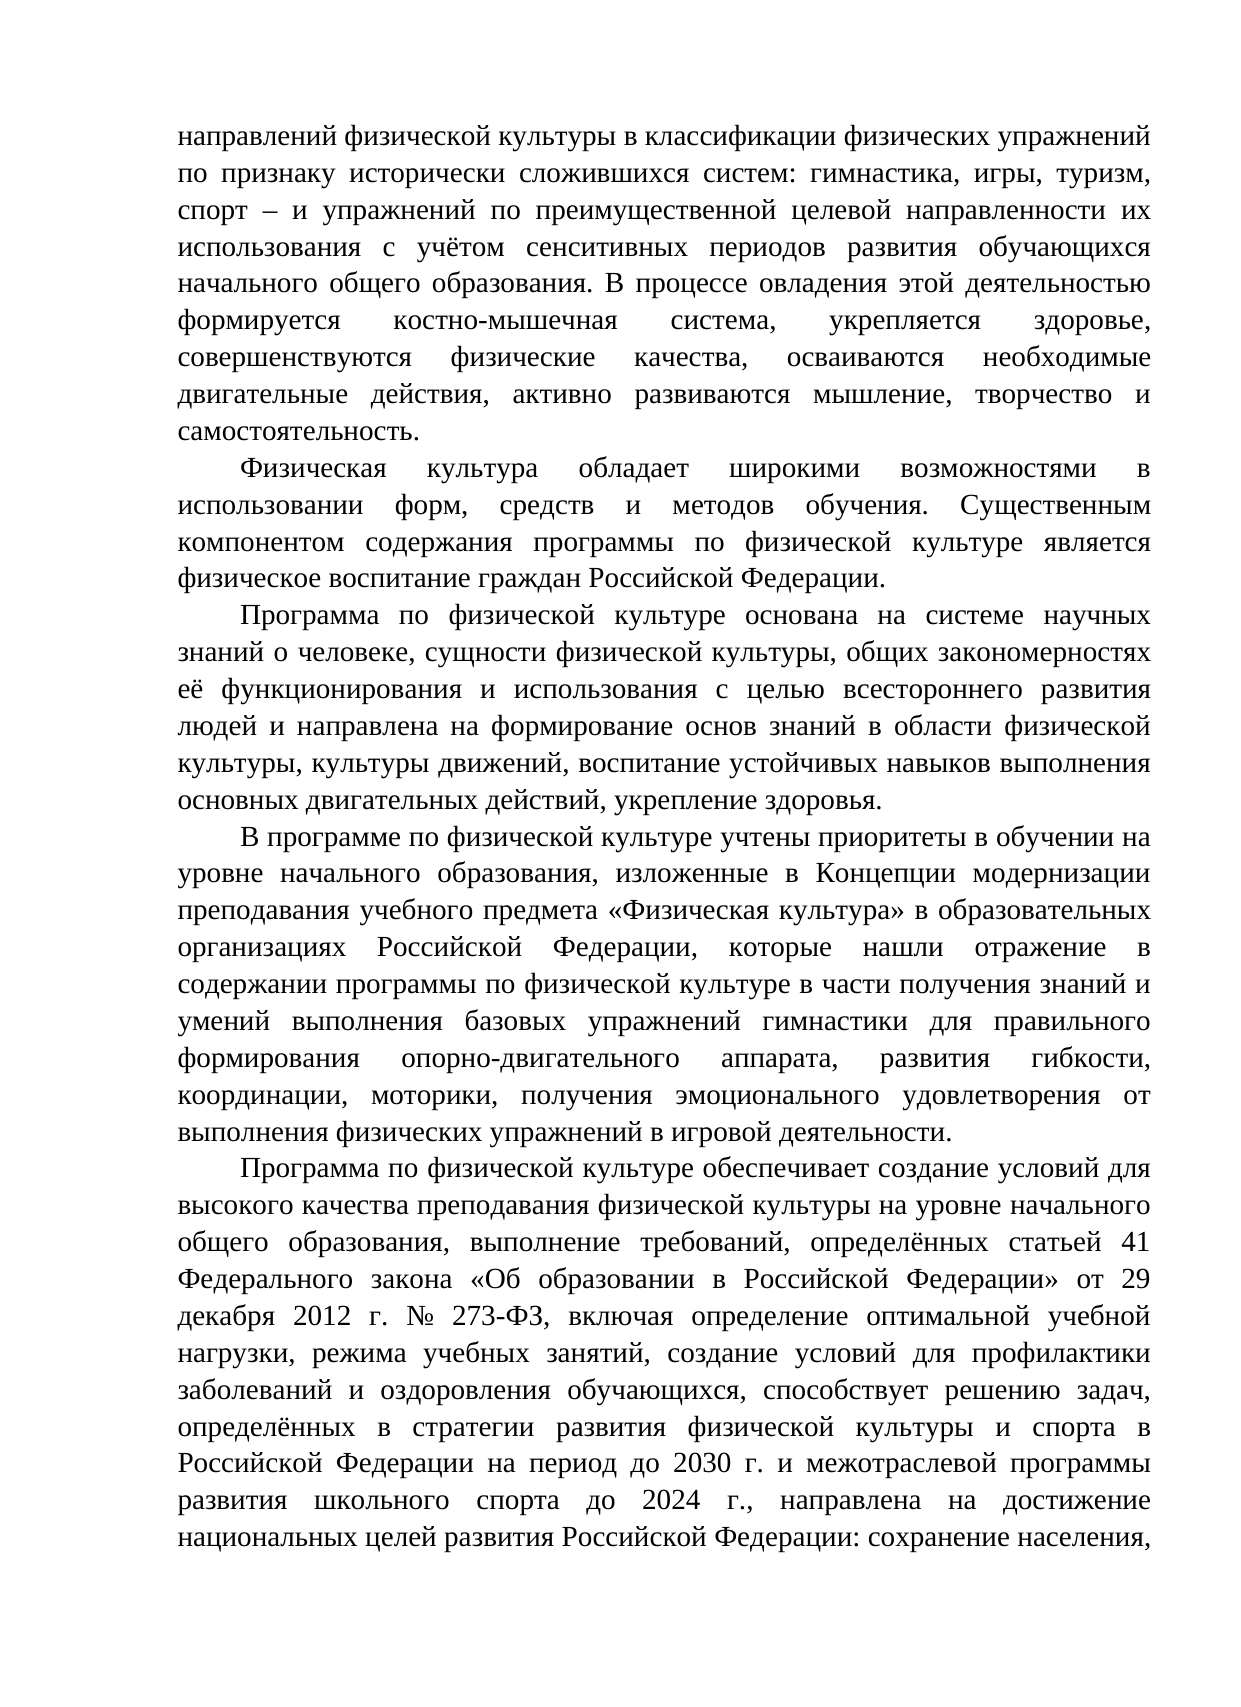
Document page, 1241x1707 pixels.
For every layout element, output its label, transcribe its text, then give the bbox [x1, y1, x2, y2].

text Физическая культура обладает широкими возможностями в использовании форм, средств и методов обучения. Существенным компонентом содержания программы по физической культуре является физическое воспитание граждан Российской Федерации. [177, 450, 1152, 594]
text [177, 1151, 1152, 1553]
text В программе по физической культуре учтены приоритеты в обучении на уровне начального образования, изложенные в Концепции модернизации преподавания учебного предмета «Физическая культура» в образовательных организациях Российской Федерации, которые нашли отражение в содержании программы по физической культуре в части получения знаний и умений выполнения базовых упражнений гимнастики для правильного формирования опорно-двигательного аппарата, развития гибкости, координации, моторики, получения эмоционального удовлетворения от выполнения физических упражнений в игровой деятельности. [177, 819, 1152, 1147]
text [177, 118, 1152, 447]
text Программа по физической культуре основана на системе научных знаний о человеке, сущности физической культуры, общих закономерностях её функционирования и использования с целью всестороннего развития людей и направлена на формирование основ знаний в области физической культуры, культуры движений, воспитание устойчивых навыков выполнения основных двигательных действий, укрепление здоровья. [177, 597, 1152, 815]
